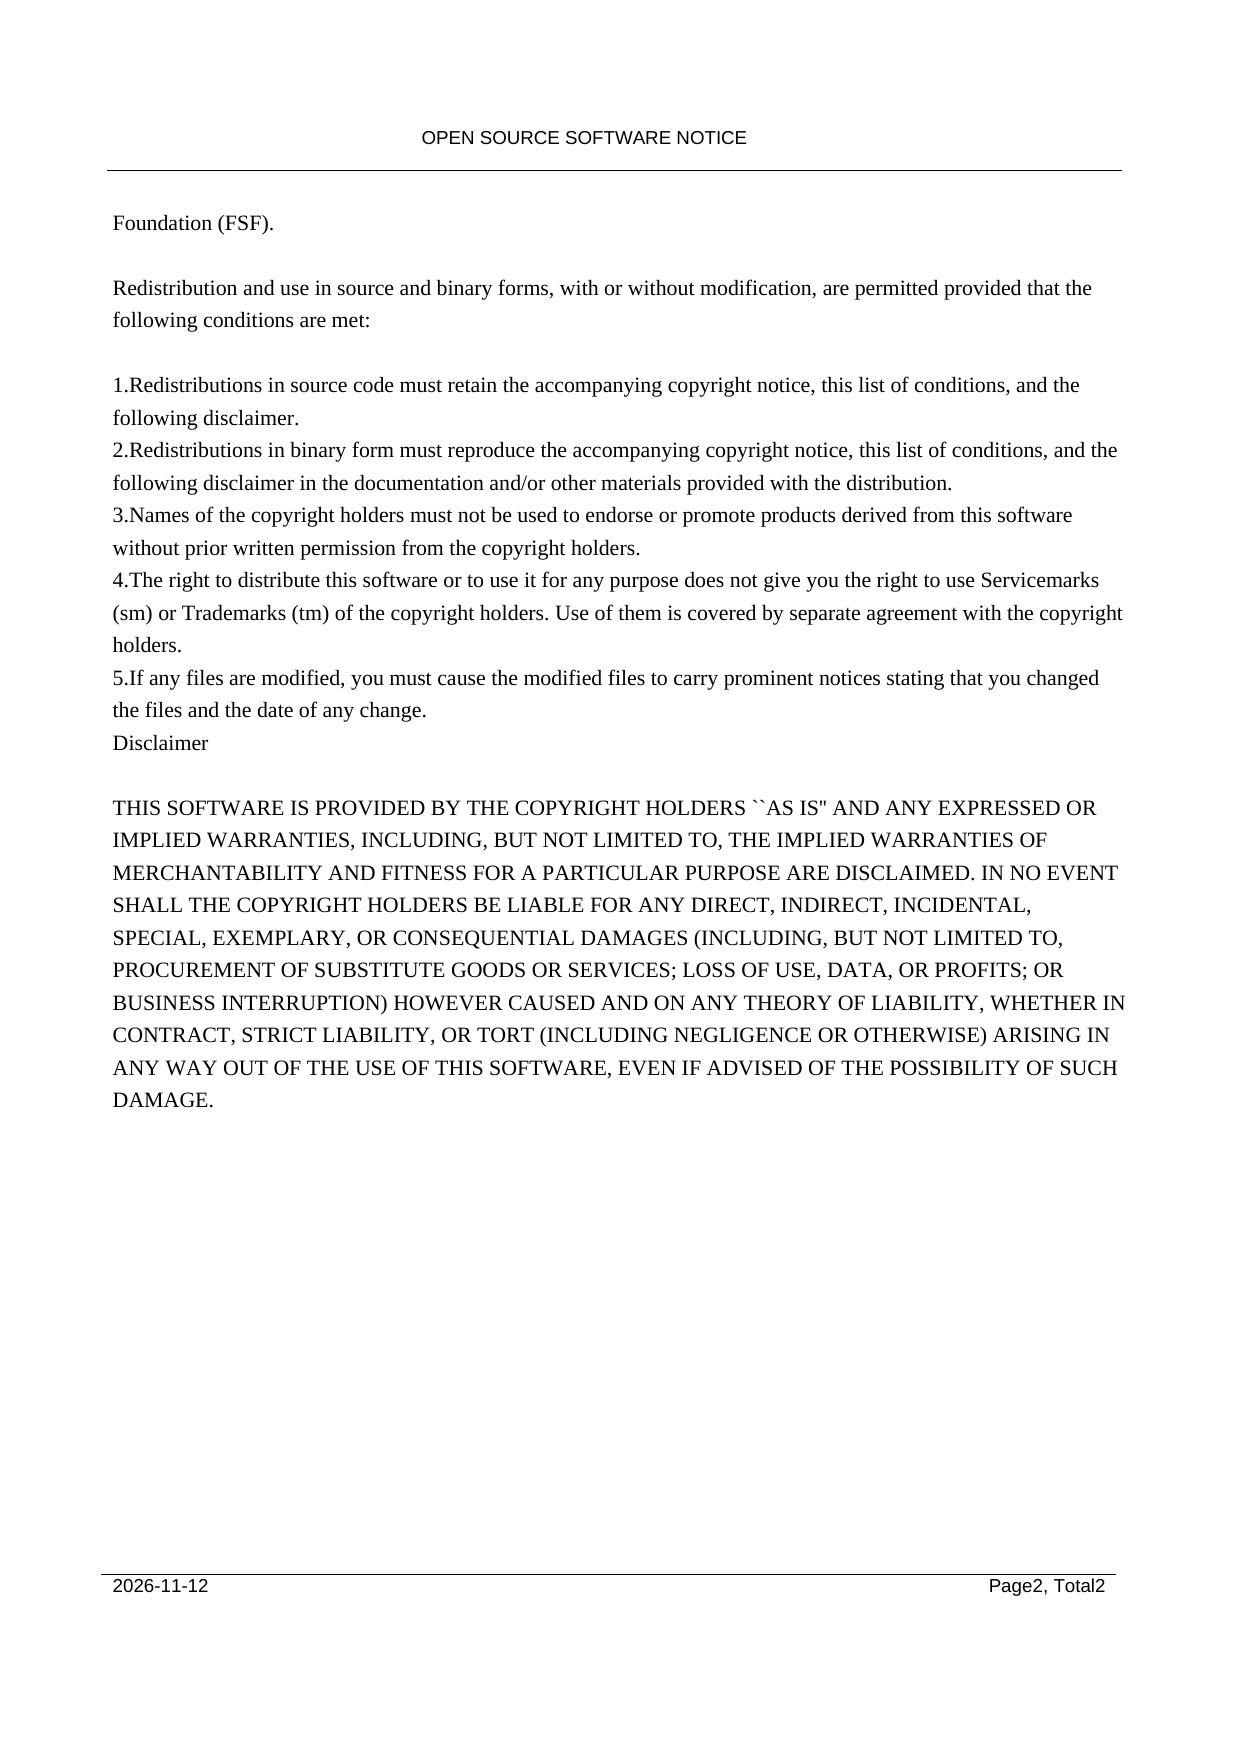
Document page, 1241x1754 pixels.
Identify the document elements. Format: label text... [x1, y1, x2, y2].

text Disclaimer [112, 726, 1128, 759]
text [112, 206, 1128, 239]
text 5.If any files are modified, you must cause the modified files to carry prominent notices stating that you changed the files and the date of any change. [112, 661, 1128, 726]
text Redistribution and use in source and binary forms, with or without modification, are permitted provided that the following conditions are met: [112, 271, 1128, 336]
text 2.Redistributions in binary form must reproduce the accompanying copyright notice, this list of conditions, and the following disclaimer in the documentation and/or other materials provided with the distribution. [112, 434, 1128, 499]
text 4.The right to distribute this software or to use it for any purpose does not give you the right to use Servicemarks (sm) or Trademarks (tm) of the copyright holders. Use of them is covered by separate agreement with the copyright holders. [112, 564, 1128, 661]
text 3.Names of the copyright holders must not be used to endorse or promote products derived from this software without prior written permission from the copyright holders. [112, 499, 1128, 564]
text THIS SOFTWARE IS PROVIDED BY THE COPYRIGHT HOLDERS ``AS IS'' AND ANY EXPRESSED OR IMPLIED WARRANTIES, INCLUDING, BUT NOT LIMITED TO, THE IMPLIED WARRANTIES OF MERCHANTABILITY AND FITNESS FOR A PARTICULAR PURPOSE ARE DISCLAIMED. IN NO EVENT SHALL THE COPYRIGHT HOLDERS BE LIABLE FOR ANY DIRECT, INDIRECT, INCIDENTAL, SPECIAL, EXEMPLARY, OR CONSEQUENTIAL DAMAGES (INCLUDING, BUT NOT LIMITED TO, PROCUREMENT OF SUBSTITUTE GOODS OR SERVICES; LOSS OF USE, DATA, OR PROFITS; OR BUSINESS INTERRUPTION) HOWEVER CAUSED AND ON ANY THEORY OF LIABILITY, WHETHER IN CONTRACT, STRICT LIABILITY, OR TORT (INCLUDING NEGLIGENCE OR OTHERWISE) ARISING IN ANY WAY OUT OF THE USE OF THIS SOFTWARE, EVEN IF ADVISED OF THE POSSIBILITY OF SUCH DAMAGE. [112, 791, 1128, 1116]
text 1.Redistributions in source code must retain the accompanying copyright notice, this list of conditions, and the following disclaimer. [112, 369, 1128, 434]
